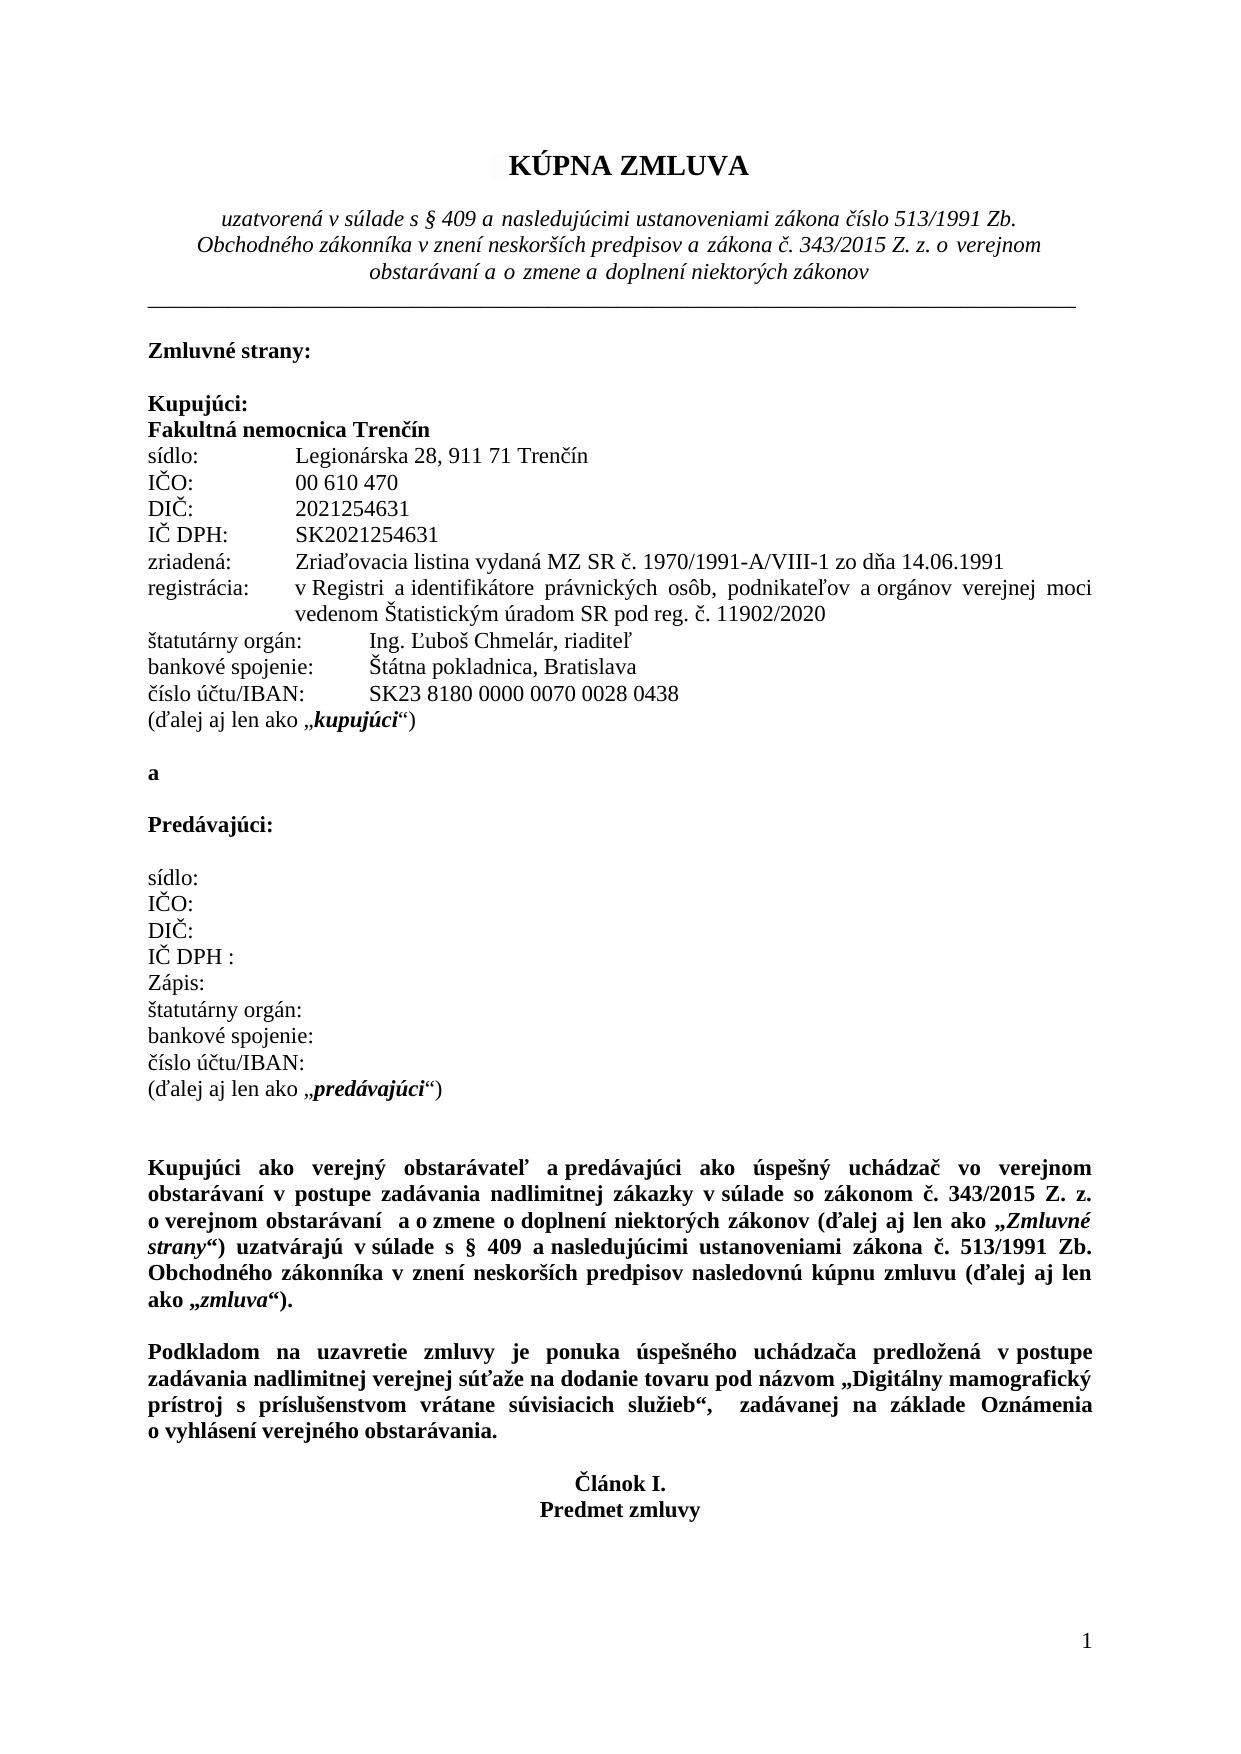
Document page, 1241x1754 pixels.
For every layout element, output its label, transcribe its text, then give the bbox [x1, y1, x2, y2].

text Predmet zmluvy [148, 1497, 1093, 1523]
text a [148, 759, 1093, 785]
text (ďalej aj len ako „predávajúci“) [148, 1075, 1093, 1101]
text IČO: 00 610 470 [148, 469, 1093, 495]
text Zápis: [148, 969, 1093, 996]
text bankové spojenie: [148, 1022, 1093, 1048]
text číslo účtu/IBAN: SK23 8180 0000 0070 0028 0438 [148, 679, 1093, 706]
text Kupujúci ako verejný obstarávateľ a predávajúci ako úspešný uchádzač vo verejnom obstarávaní v postupe zadávania nadlimitnej zákazky v súlade so zákonom č. 343/2015 Z. z. o verejnom obstarávaní a o zmene o doplnení niektorých zákonov (ďalej aj len ako „Zmluvné strany“) uzatvárajú v súlade s § 409 a nasledujúcimi ustanoveniami zákona č. 513/1991 Zb. Obchodného zákonníka v znení neskorších predpisov nasledovnú kúpnu zmluvu (ďalej aj len ako „zmluva“). [148, 1154, 1093, 1312]
text IČO: [148, 890, 1093, 917]
text Podkladom na uzavretie zmluvy je ponuka úspešného uchádzača predložená v postupe zadávania nadlimitnej verejnej súťaže na dodanie tovaru pod názvom „Digitálny mamografický prístroj s príslušenstvom vrátane súvisiacich služieb“, zadávanej na základe Oznámenia o vyhlásení verejného obstarávania. [148, 1338, 1093, 1444]
text registrácia: v Registri a identifikátore právnických osôb, podnikateľov a orgánov verejnej moci vedenom Štatistickým úradom SR pod reg. č. 11902/2020 [148, 574, 1093, 627]
text sídlo: Legionárska 28, 911 71 Trenčín [148, 442, 1093, 469]
text štatutárny orgán: Ing. Ľuboš Chmelár, riaditeľ [148, 627, 1093, 653]
text štatutárny orgán: [148, 996, 1093, 1022]
text (ďalej aj len ako „kupujúci“) [148, 706, 1093, 732]
text sídlo: [148, 864, 1093, 890]
text _________________________________________________________________________________ [148, 284, 1093, 311]
text KÚPNA ZMLUVA [148, 148, 1093, 181]
text Obchodného zákonníka v znení neskorších predpisov a zákona č. 343/2015 Z. z. o verejnom obstarávaní a o zmene a doplnení niektorých zákonov [148, 232, 1093, 284]
text Zmluvné strany: [148, 337, 1093, 363]
text DIČ: 2021254631 [148, 495, 1093, 521]
text Článok I. [148, 1470, 1093, 1497]
text zriadená: Zriaďovacia listina vydaná MZ SR č. 1970/1991-A/VIII-1 zo dňa 14.06.1991 [148, 548, 1093, 574]
text uzatvorená v súlade s § 409 a nasledujúcimi ustanoveniami zákona číslo 513/1991 Zb. [148, 205, 1093, 232]
text IČ DPH: SK2021254631 [148, 521, 1093, 548]
text DIČ: [148, 917, 1093, 943]
text Kupujúci: [148, 390, 1093, 416]
text Fakultná nemocnica Trenčín [148, 416, 1093, 442]
text IČ DPH : [148, 943, 1093, 969]
text číslo účtu/IBAN: [148, 1048, 1093, 1075]
text Predávajúci: [148, 811, 1093, 838]
text bankové spojenie: Štátna pokladnica, Bratislava [148, 653, 1093, 679]
